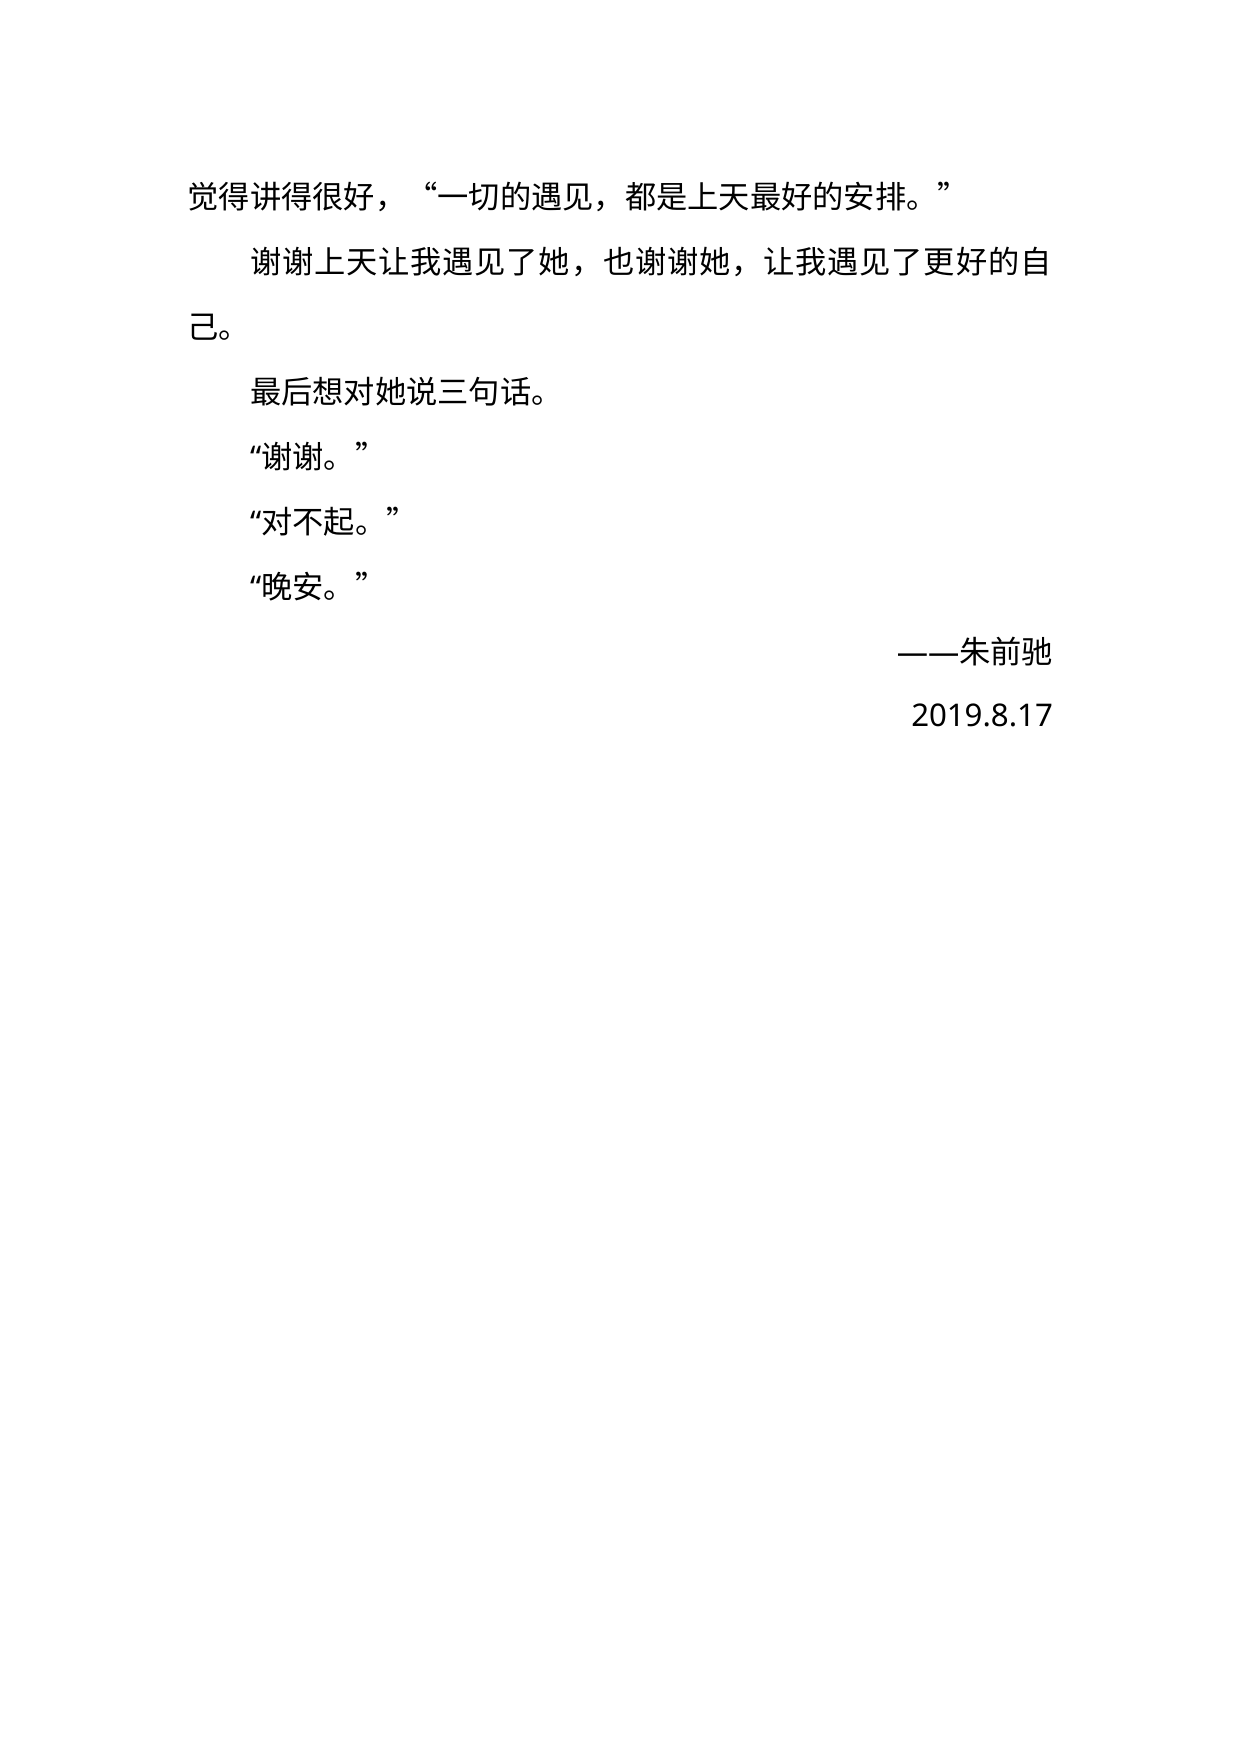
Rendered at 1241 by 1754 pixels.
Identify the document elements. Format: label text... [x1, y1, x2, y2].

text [187, 162, 1053, 227]
text 谢谢上天让我遇见了她，也谢谢她，让我遇见了更好的自己。 [187, 227, 1053, 357]
text 2019.8.17 [187, 682, 1053, 747]
text ——朱前驰 [187, 617, 1053, 682]
text “对不起。” [187, 487, 1053, 552]
text 最后想对她说三句话。 [187, 357, 1053, 422]
text “晚安。” [187, 552, 1053, 617]
text “谢谢。” [187, 422, 1053, 487]
